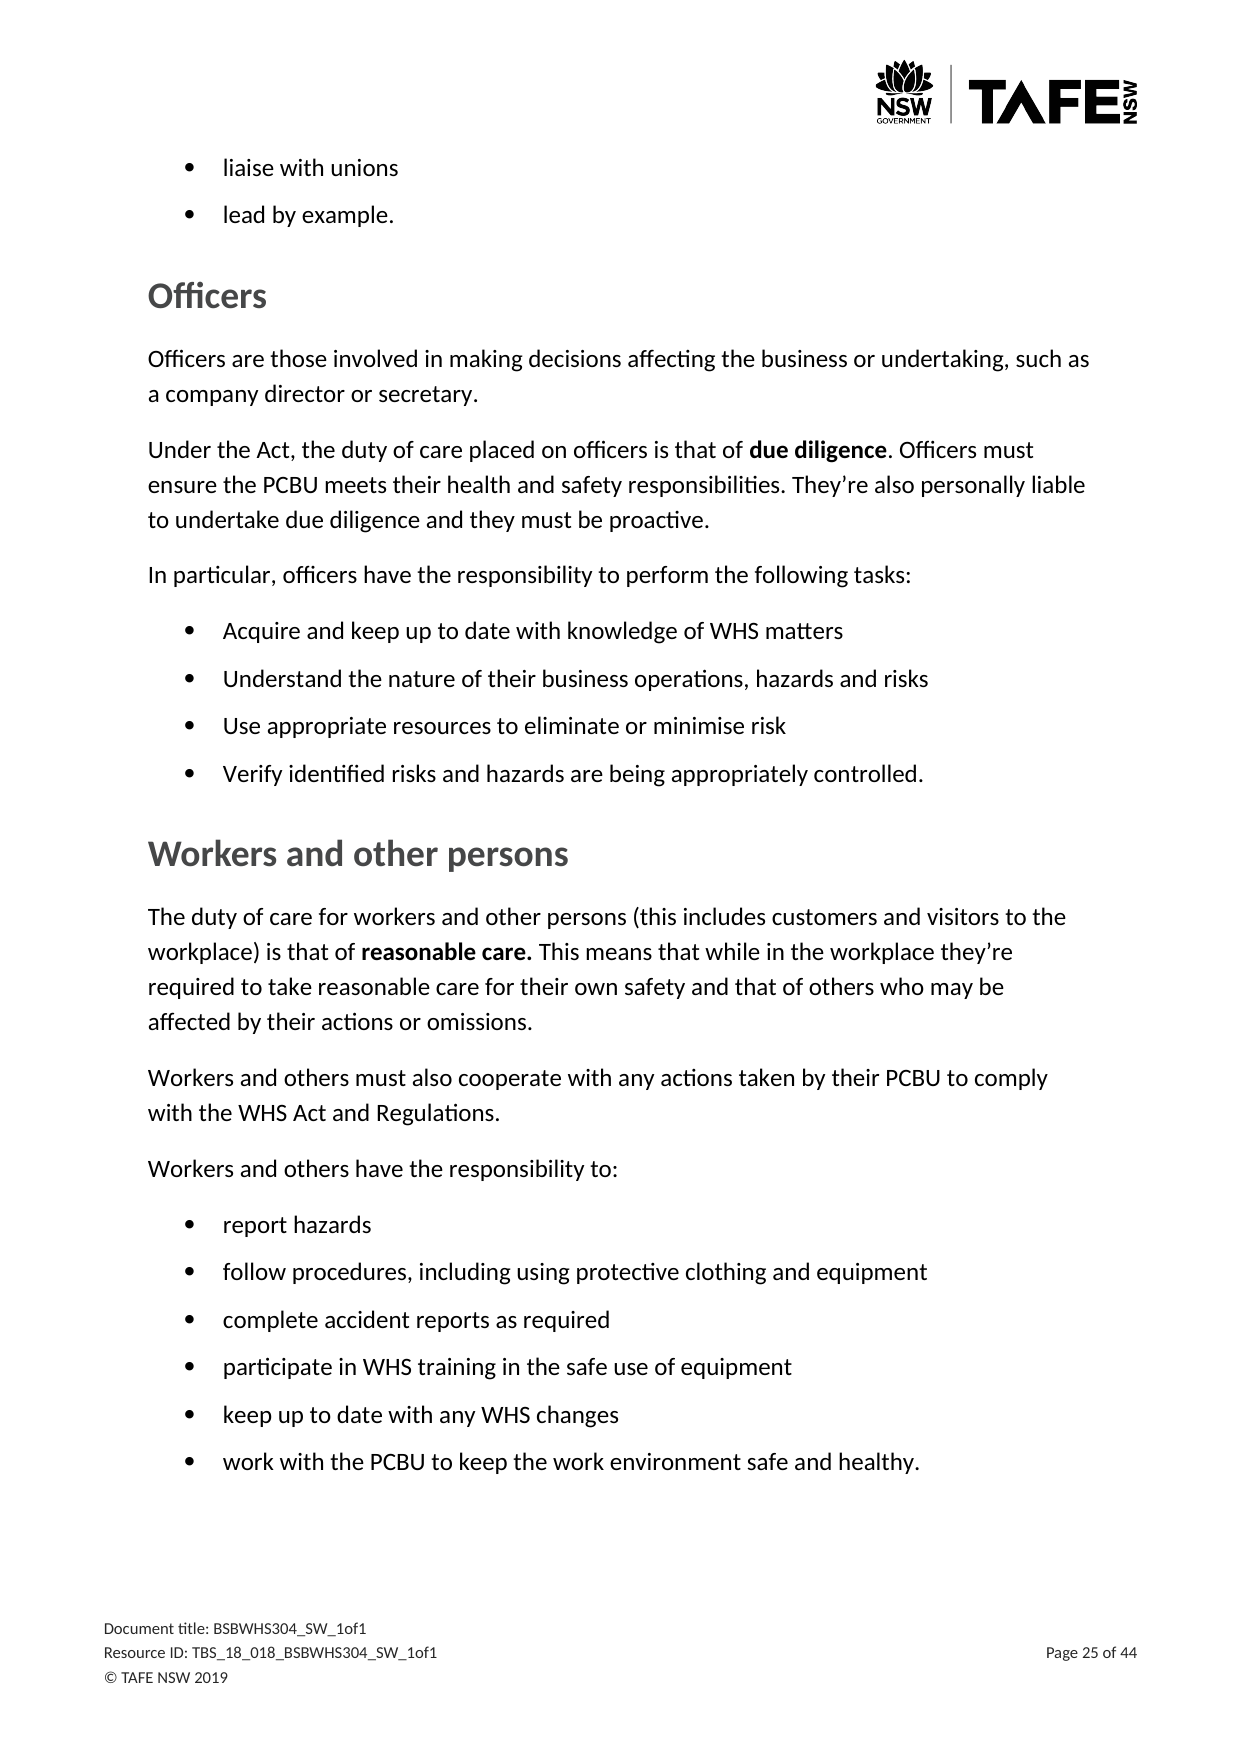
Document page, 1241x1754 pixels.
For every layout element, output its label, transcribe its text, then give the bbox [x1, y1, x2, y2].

list lead by example. [185, 199, 1092, 230]
list report hazards [185, 1209, 1092, 1239]
list Understand the nature of their business operations, hazards and risks [185, 663, 1092, 693]
subtitle Officers [148, 272, 1092, 318]
text Under the Act, the duty of care placed on officers is that of due diligence. Officers must ensure the PCBU meets their health and safety responsibilities. They’re also personally liable to undertake due diligence and they must be proactive. [148, 434, 1092, 534]
list work with the PCBU to keep the work environment safe and healthy. [185, 1446, 1092, 1477]
text In particular, officers have the responsibility to perform the following tasks: [148, 559, 1092, 590]
text Workers and others have the responsibility to: [148, 1153, 1092, 1183]
text Workers and others must also cooperate with any actions taken by their PCBU to comply with the WHS Act and Regulations. [148, 1062, 1092, 1128]
text The duty of care for workers and other persons (this includes customers and visitors to the workplace) is that of reasonable care. This means that while in the workplace they’re required to take reasonable care for their own safety and that of others who may be affected by their actions or omissions. [148, 901, 1092, 1037]
list participate in WHS training in the safe use of equipment [185, 1351, 1092, 1382]
list keep up to date with any WHS changes [185, 1399, 1092, 1429]
picture [875, 59, 1137, 125]
text Officers are those involved in making decisions affecting the business or undertaking, such as a company director or secretary. [148, 343, 1092, 408]
list complete accident reports as required [185, 1304, 1092, 1334]
list liaise with unions [185, 152, 1092, 183]
list Verify identified risks and hazards are being appropriately controlled. [185, 758, 1092, 788]
list Acquire and keep up to date with knowledge of WHS matters [185, 615, 1092, 646]
list Use appropriate resources to eliminate or minimise risk [185, 710, 1092, 741]
subtitle Workers and other persons [148, 830, 1092, 876]
list follow procedures, including using protective clothing and equipment [185, 1256, 1092, 1287]
